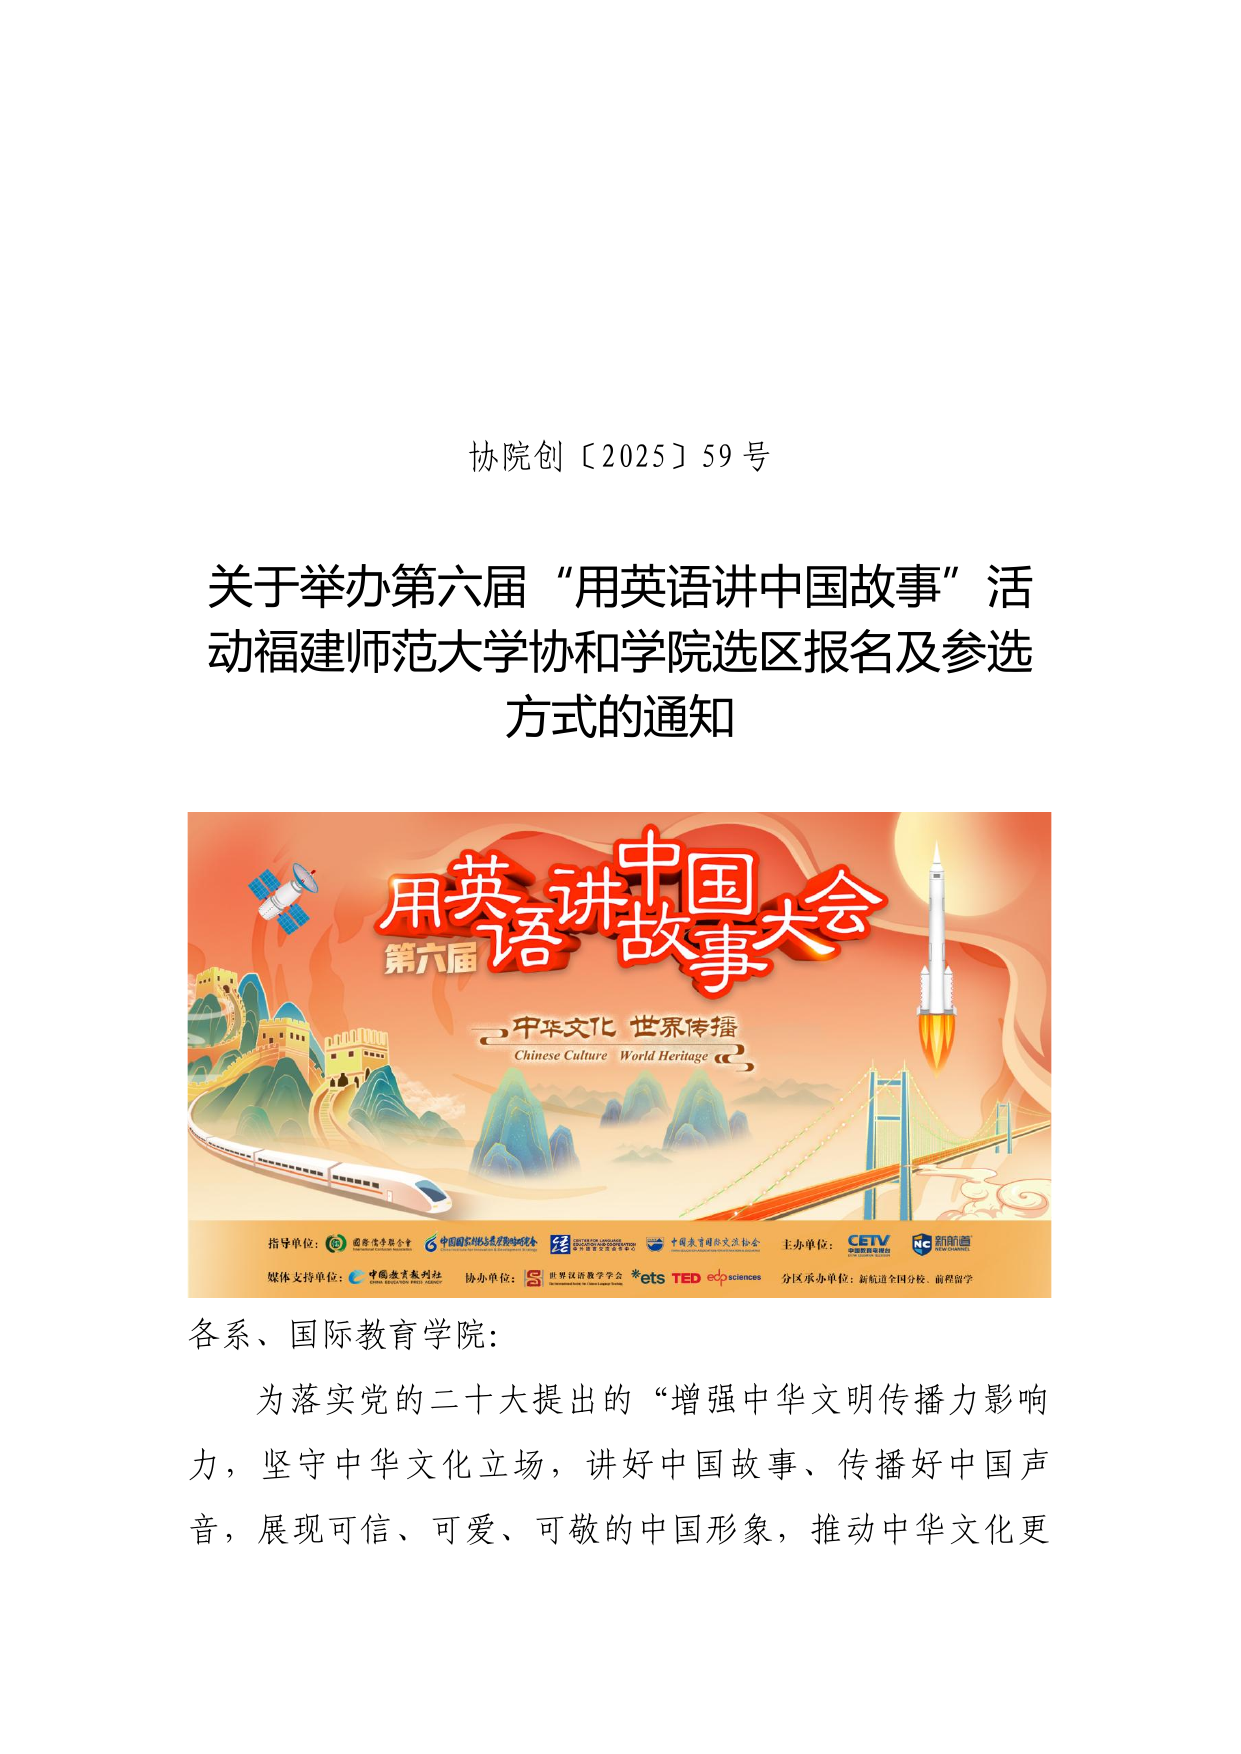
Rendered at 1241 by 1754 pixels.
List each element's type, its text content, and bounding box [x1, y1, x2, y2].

text 各系、国际教育学院： [187, 1299, 1053, 1364]
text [187, 1364, 1053, 1559]
text 关于举办第六届“用英语讲中国故事”活动福建师范大学协和学院选区报名及参选方式的通知 [187, 552, 1053, 747]
picture [187, 812, 1052, 1298]
text 协院创〔2025〕59号 [187, 422, 1053, 487]
